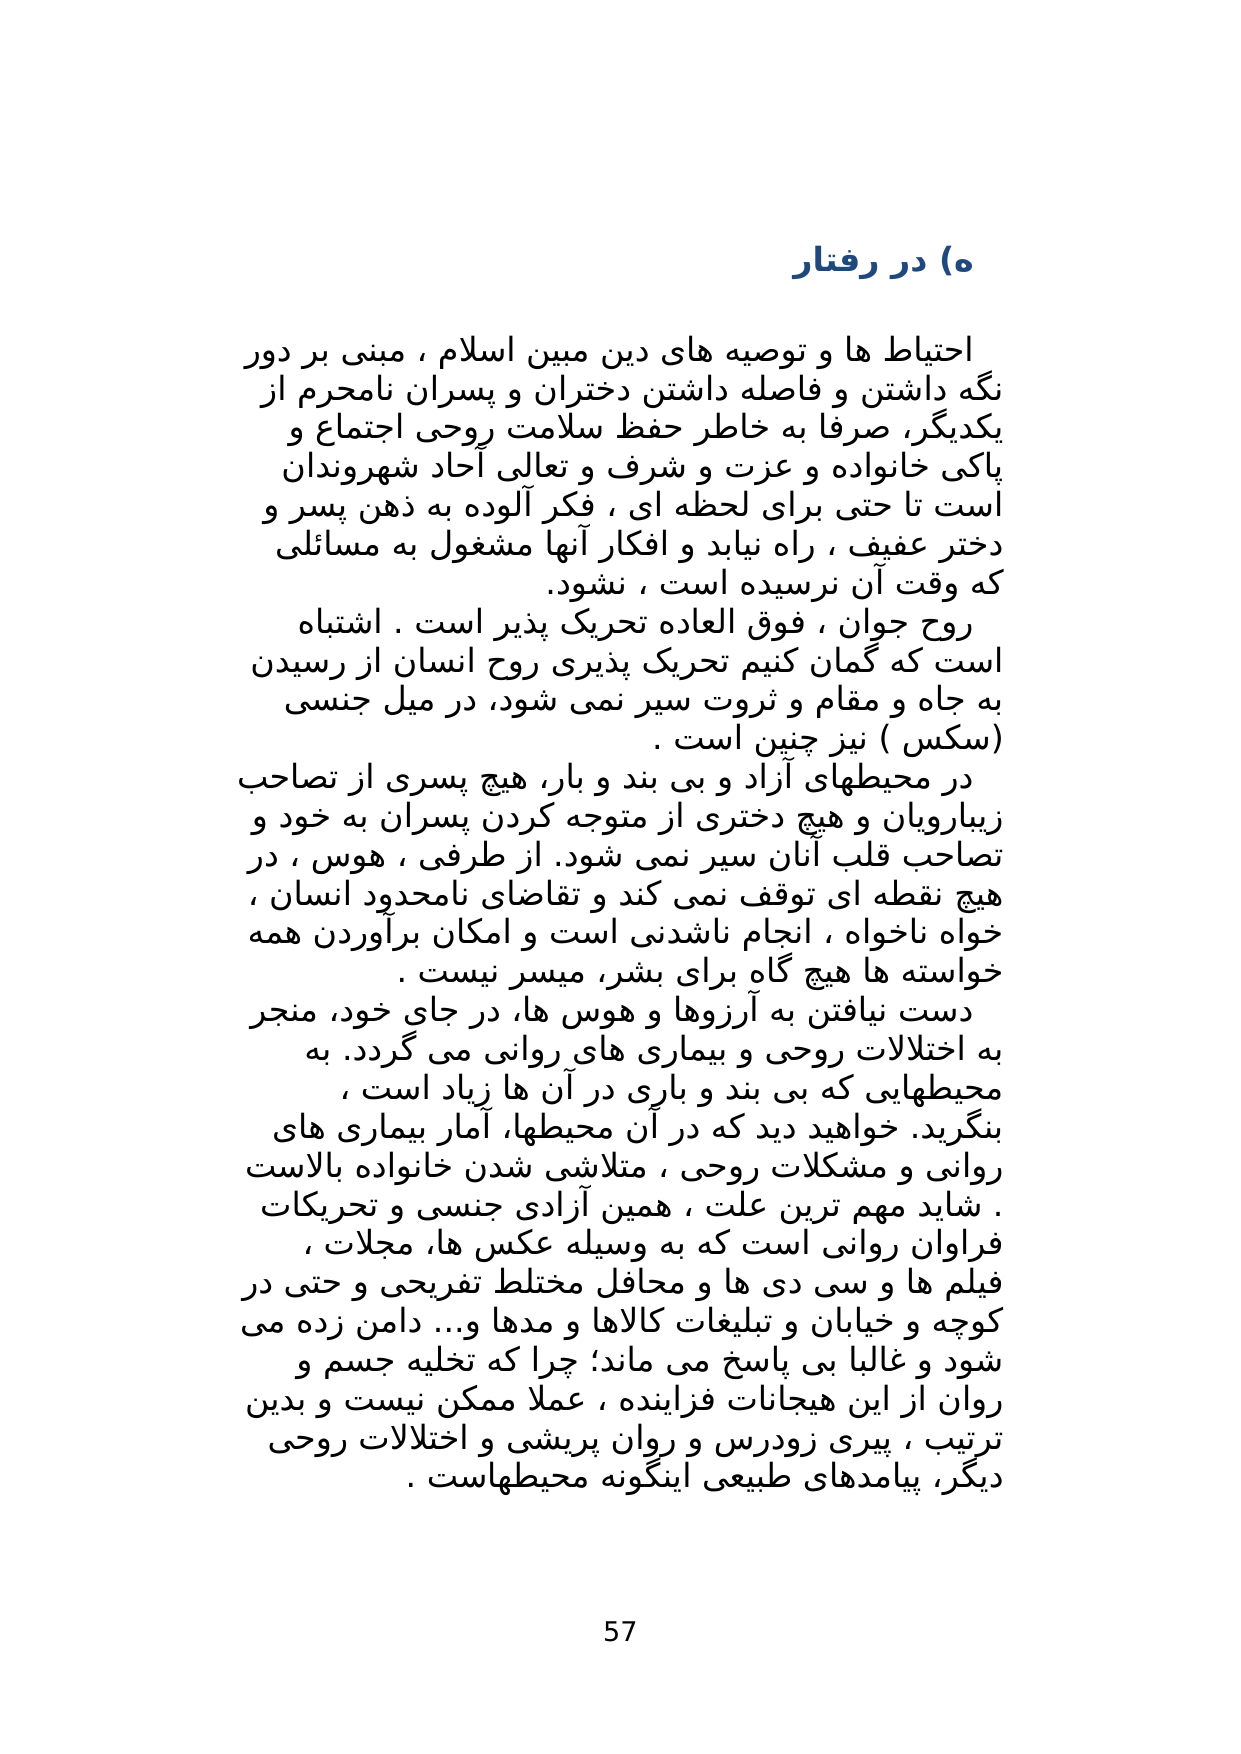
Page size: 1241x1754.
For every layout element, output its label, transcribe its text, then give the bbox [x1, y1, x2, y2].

text روح جوان ، فوق العاده تحریک پذیر است . اشتباه است که گمان کنیم تحریک پذیری روح انسان از رسیدن به جاه و مقام و ثروت سیر نمی شود، در میل جنسی (سکس ) نیز چنین است . [236, 602, 1004, 758]
text احتیاط ها و توصیه های دین مبین اسلام ، مبنی بر دور نگه داشتن و فاصله داشتن دختران و پسران نامحرم از یکدیگر، صرفا به خاطر حفظ سلامت روحی اجتماع و پاکی خانواده و عزت و شرف و تعالی آحاد شهروندان است تا حتی برای لحظه ای ، فکر آلوده به ذهن پسر و دختر عفیف ، راه نیابد و افکار آنها مشغول به مسائلی که وقت آن نرسیده است ، نشود. [236, 330, 1004, 602]
subtitle ه) در رفتار [236, 241, 1004, 279]
text در محیطهای آزاد و بی بند و بار، هیچ پسری از تصاحب زیبارویان و هیچ دختری از متوجه کردن پسران به خود و تصاحب قلب آنان سیر نمی شود. از طرفی ، هوس ، در هیچ نقطه ای توقف نمی کند و تقاضای نامحدود انسان ، خواه ناخواه ، انجام ناشدنی است و امکان برآوردن همه خواسته ها هیچ گاه برای بشر، میسر نیست . [236, 758, 1004, 991]
text دست نیافتن به آرزوها و هوس ها، در جای خود، منجر به اختلالات روحی و بیماری های روانی می گردد. به محیطهایی که بی بند و باری در آن ها زیاد است ، بنگرید. خواهید دید که در آن محیطها، آمار بیماری های روانی و مشکلات روحی ، متلاشی شدن خانواده بالاست . شاید مهم ترین علت ، همین آزادی جنسی و تحریکات فراوان روانی است که به وسیله عکس ها، مجلات ، فیلم ها و سی دی ها و محافل مختلط تفریحی و حتی در کوچه و خیابان و تبلیغات کالاها و مدها و... دامن زده می شود و غالبا بی پاسخ می ماند؛ چرا که تخلیه جسم و روان از این هیجانات فزاینده ، عملا ممکن نیست و بدین ترتیب ، پیری زودرس و روان پریشی و اختلالات روحی دیگر، پیامدهای طبیعی اینگونه محیطهاست . [236, 991, 1004, 1496]
